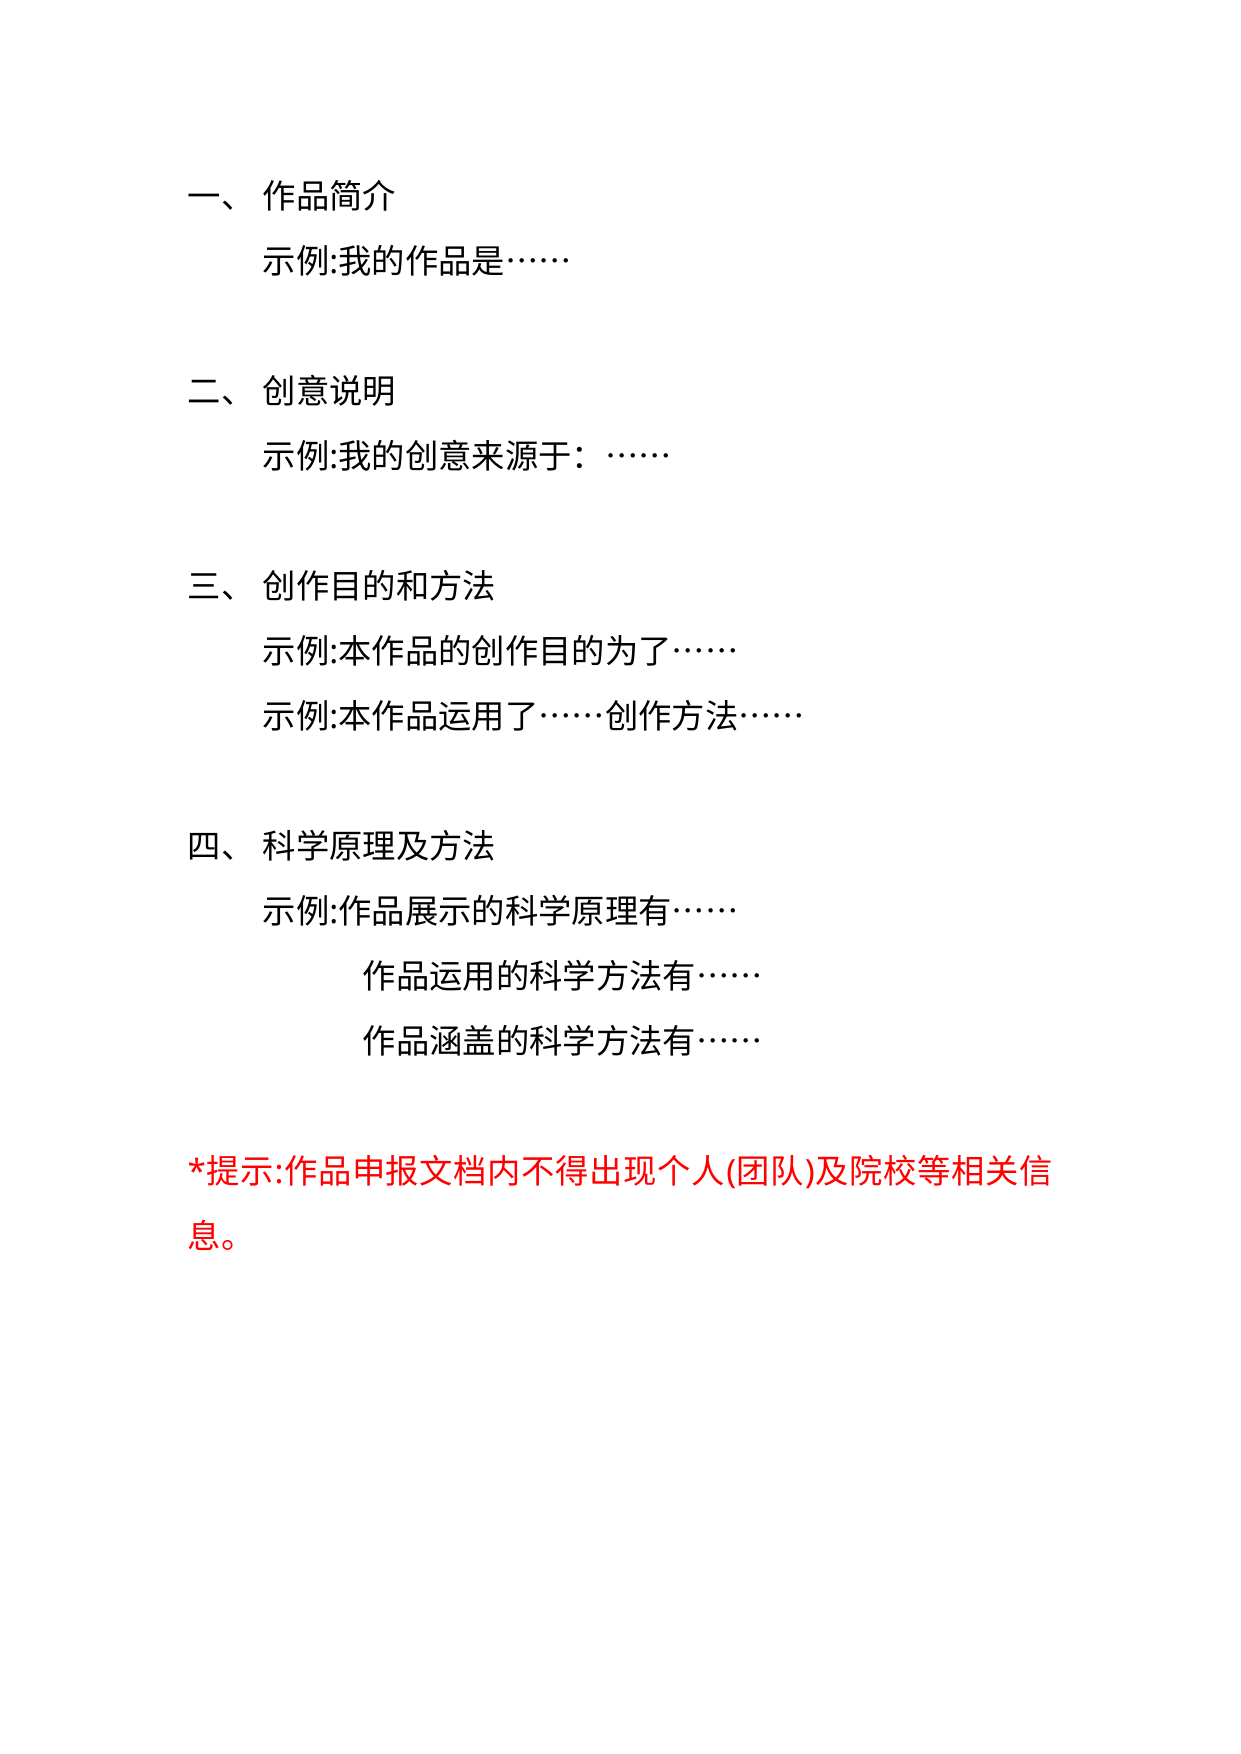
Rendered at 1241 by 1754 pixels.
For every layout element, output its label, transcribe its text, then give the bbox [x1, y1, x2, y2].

list 作品简介 [187, 162, 1053, 227]
text *提示:作品申报文档内不得出现个人(团队)及院校等相关信息。 [187, 1137, 1053, 1267]
list 示例:作品展示的科学原理有…… [262, 877, 1053, 942]
list 创作目的和方法 [187, 552, 1053, 617]
list 作品涵盖的科学方法有…… [262, 1007, 1053, 1072]
list 作品运用的科学方法有…… [262, 942, 1053, 1007]
list 示例:我的创意来源于：…… [262, 422, 1053, 487]
list 示例:本作品的创作目的为了…… [262, 617, 1053, 682]
list 示例:本作品运用了……创作方法…… [262, 682, 1053, 747]
list 创意说明 [187, 357, 1053, 422]
list 示例:我的作品是…… [262, 227, 1053, 292]
list 科学原理及方法 [187, 812, 1053, 877]
